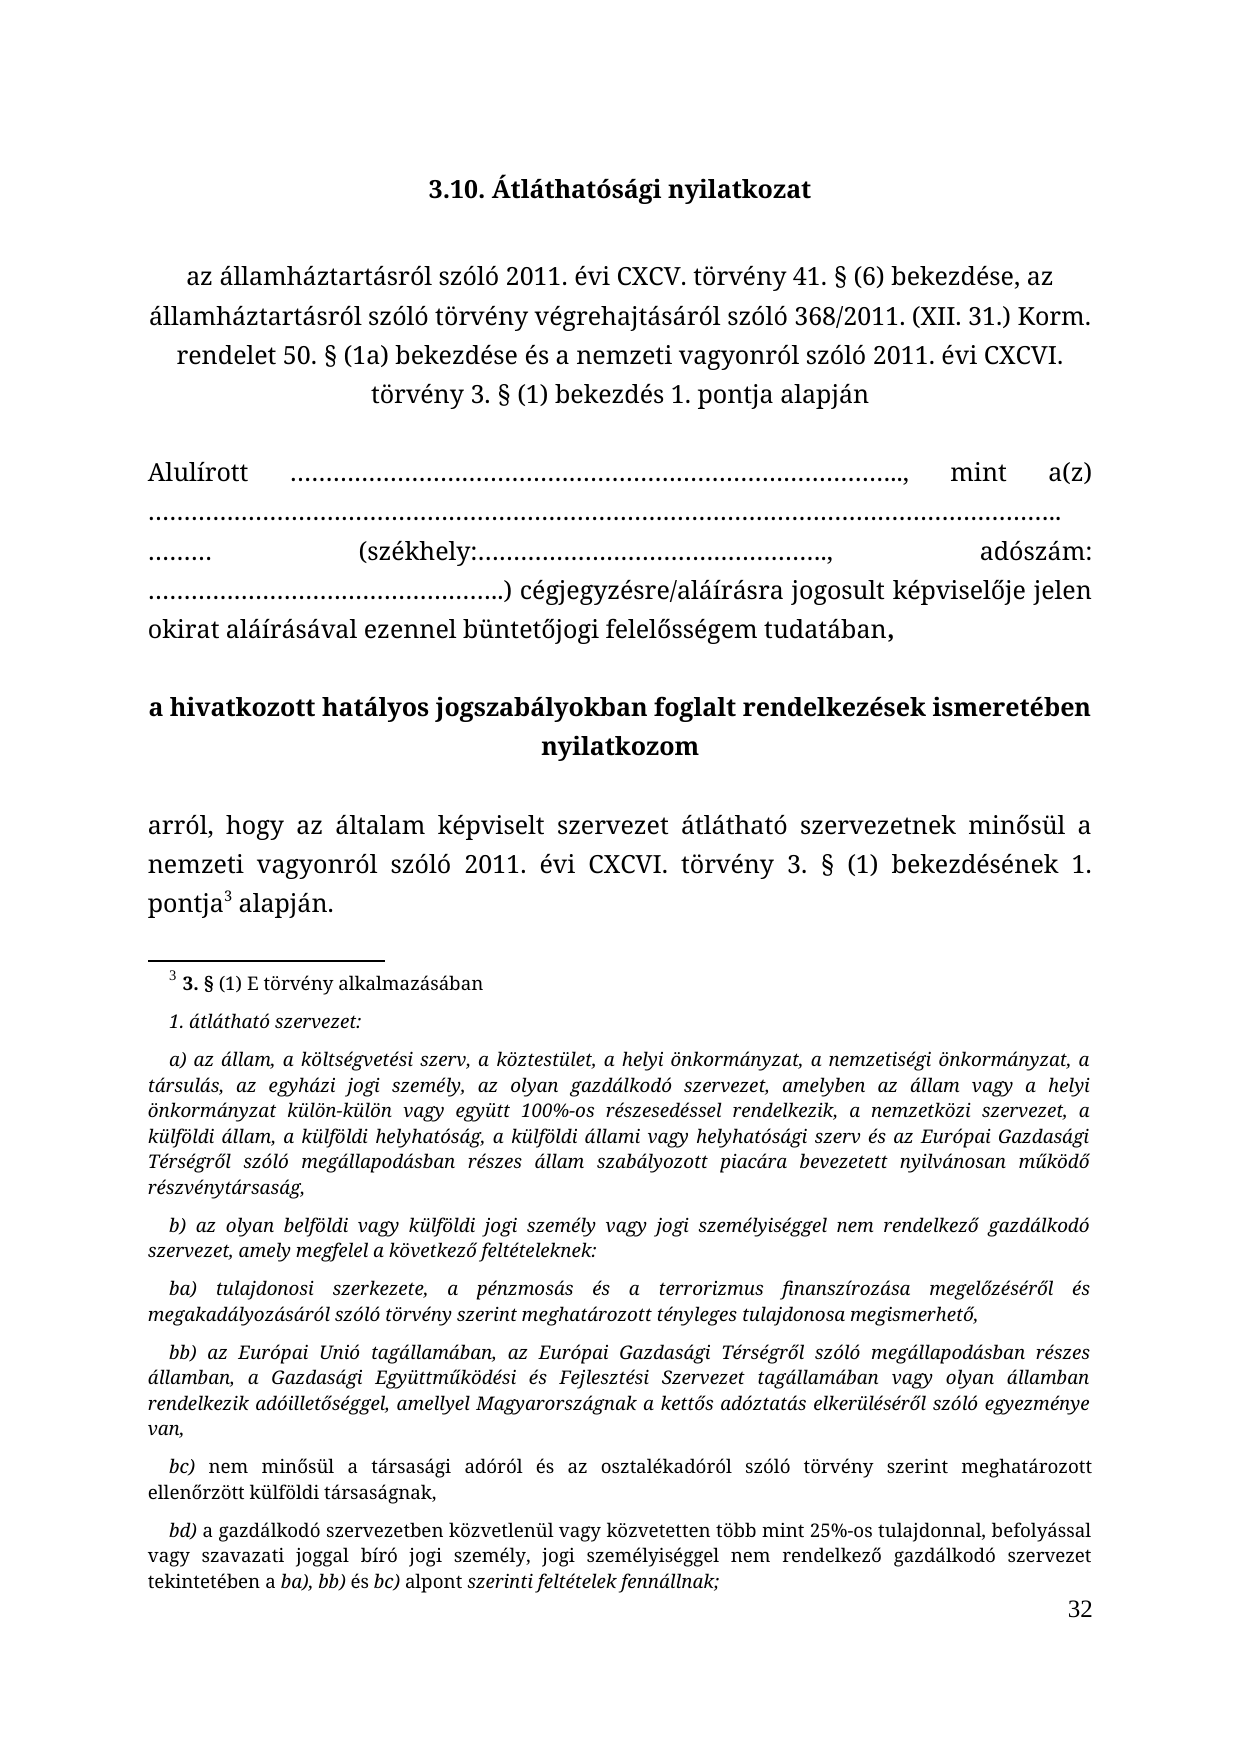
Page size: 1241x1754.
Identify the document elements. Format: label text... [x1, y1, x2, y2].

text a hivatkozott hatályos jogszabályokban foglalt rendelkezések ismeretében nyilatkozom [148, 690, 1093, 763]
text arról, hogy az általam képviselt szervezet átlátható szervezetnek minősül a nemzeti vagyonról szóló 2011. évi CXCVI. törvény 3. § (1) bekezdésének 1. pontja alapján. [148, 807, 1093, 920]
text Alulírott ………………………………………………………………………….., mint a(z) ………………………………………………………………………………………………………………..……… (székhely:…………………………………………., adószám:…………………………………………..) cégjegyzésre/aláírásra jogosult képviselője jelen okirat aláírásával ezennel büntetőjogi felelősségem tudatában, [148, 455, 1093, 646]
text az államháztartásról szóló 2011. évi CXCV. törvény 41. § (6) bekezdése, az államháztartásról szóló törvény végrehajtásáról szóló 368/2011. (XII. 31.) Korm. rendelet 50. § (1a) bekezdése és a nemzeti vagyonról szóló 2011. évi CXCVI. törvény 3. § (1) bekezdés 1. pontja alapján [148, 259, 1093, 411]
text 3.10. Átláthatósági nyilatkozat [148, 172, 1093, 206]
